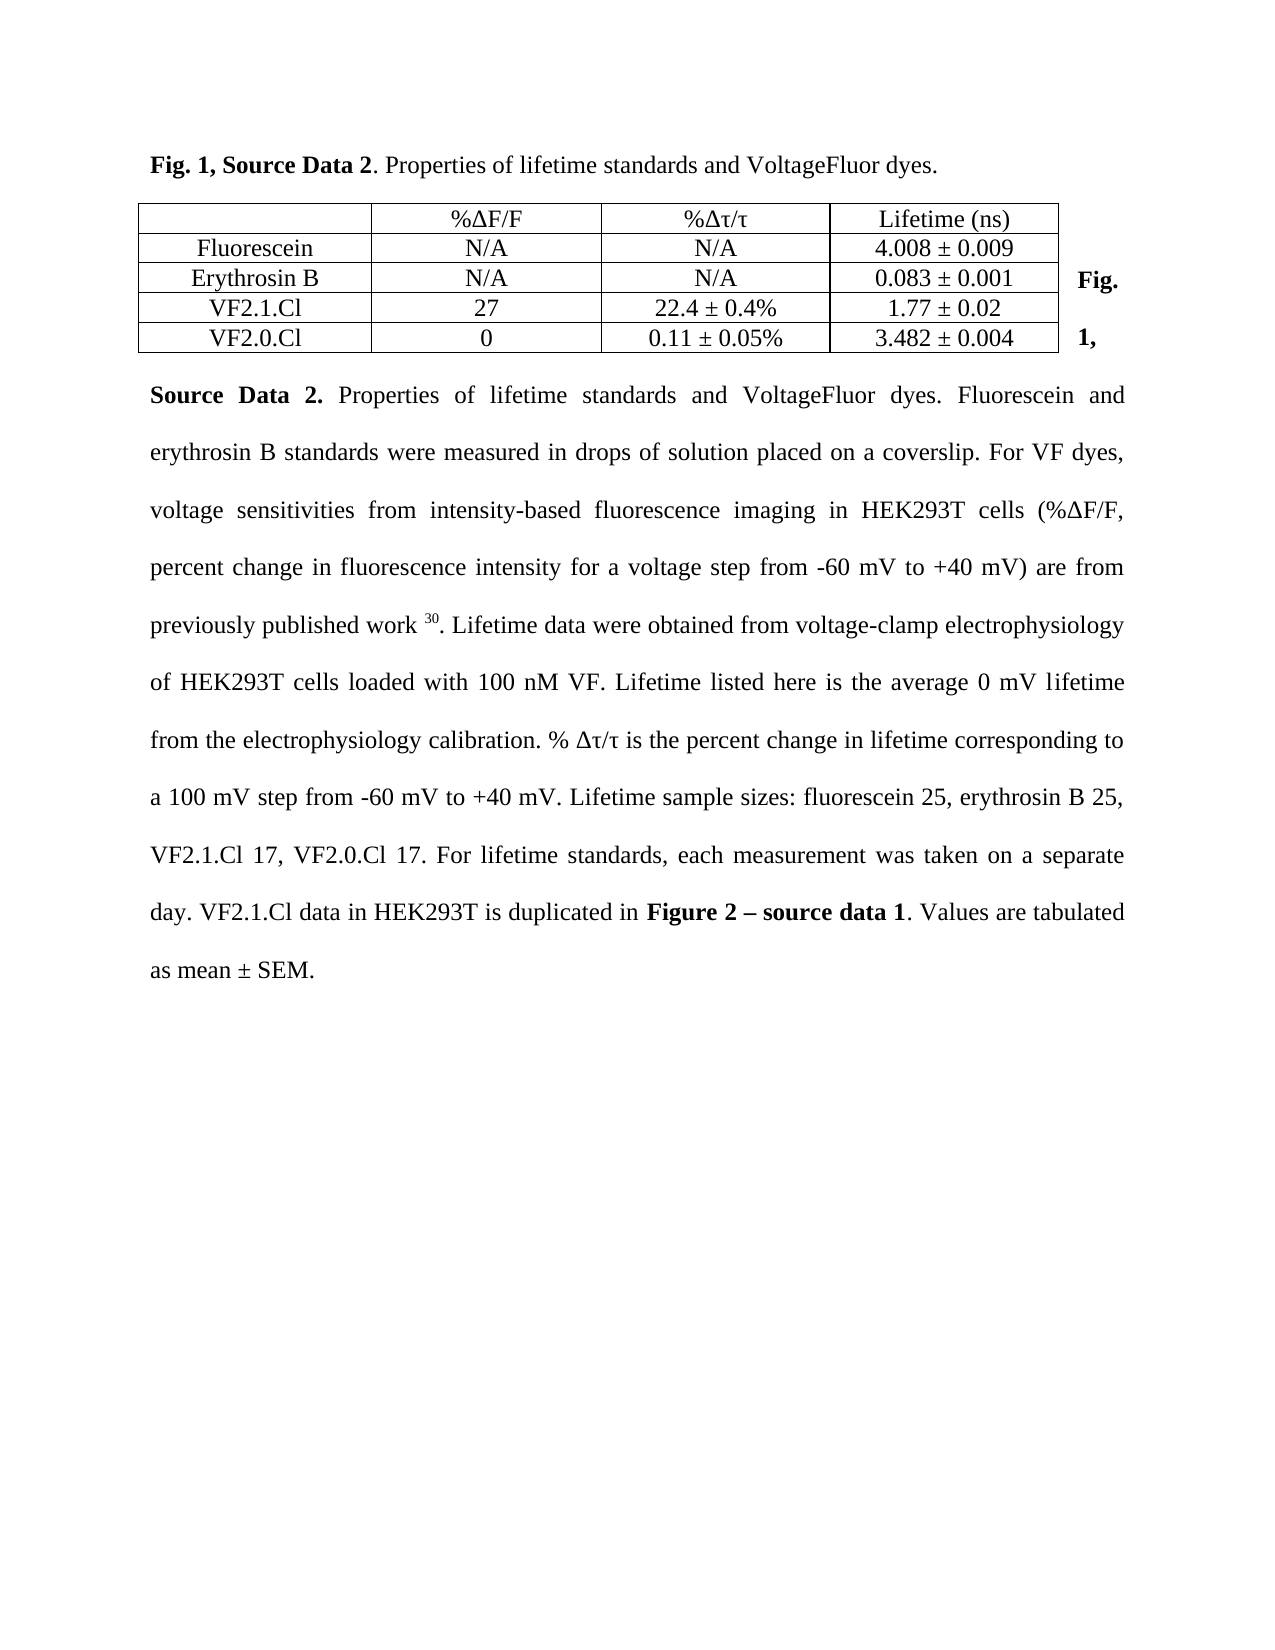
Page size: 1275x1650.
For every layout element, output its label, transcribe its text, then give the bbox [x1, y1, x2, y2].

table_cell 3.482 ± 0.004 [831, 323, 1058, 352]
table_cell 4.008 ± 0.009 [831, 234, 1058, 262]
table_header %Δτ/τ [602, 204, 829, 232]
table_cell VF2.1.Cl [139, 293, 371, 322]
table_cell 1.77 ± 0.02 [831, 293, 1058, 322]
table_cell 22.4 ± 0.4% [602, 293, 829, 322]
table_cell Fluorescein [139, 234, 371, 262]
table_header %ΔF/F [372, 204, 601, 232]
text Fig. 1, Source Data 2. Properties of lifetime standards and VoltageFluor dyes. Fluorescein and erythrosin B standards were measured in drops of solution placed on a coverslip. For VF dyes, voltage sensitivities from intensity-based fluorescence imaging in HEK293T cells (%ΔF/F, percent change in fluorescence intensity for a voltage step from -60 mV to +40 mV) are from previously published work 30. Lifetime data were obtained from voltage-clamp electrophysiology of HEK293T cells loaded with 100 nM VF. Lifetime listed here is the average 0 mV lifetime from the electrophysiology calibration. % Δτ/τ is the percent change in lifetime corresponding to a 100 mV step from -60 mV to +40 mV. Lifetime sample sizes: fluorescein 25, erythrosin B 25, VF2.1.Cl 17, VF2.0.Cl 17. For lifetime standards, each measurement was taken on a separate day. VF2.1.Cl data in HEK293T is duplicated in Figure 2 – source data 1. Values are tabulated as mean ± SEM. [150, 265, 1125, 984]
table_header [139, 204, 371, 232]
table_cell 0.083 ± 0.001 [831, 263, 1058, 292]
table_cell N/A [372, 234, 601, 262]
table_header Lifetime (ns) [831, 204, 1058, 232]
table_cell 0.11 ± 0.05% [602, 323, 829, 352]
table_cell N/A [372, 263, 601, 292]
table_cell N/A [602, 263, 829, 292]
table_cell VF2.0.Cl [139, 323, 371, 352]
table_cell Erythrosin B [139, 263, 371, 292]
table_cell 0 [372, 323, 601, 352]
table_cell N/A [602, 234, 829, 262]
table_cell 27 [372, 293, 601, 322]
text Fig. 1, Source Data 2. Properties of lifetime standards and VoltageFluor dyes. [150, 150, 1125, 179]
